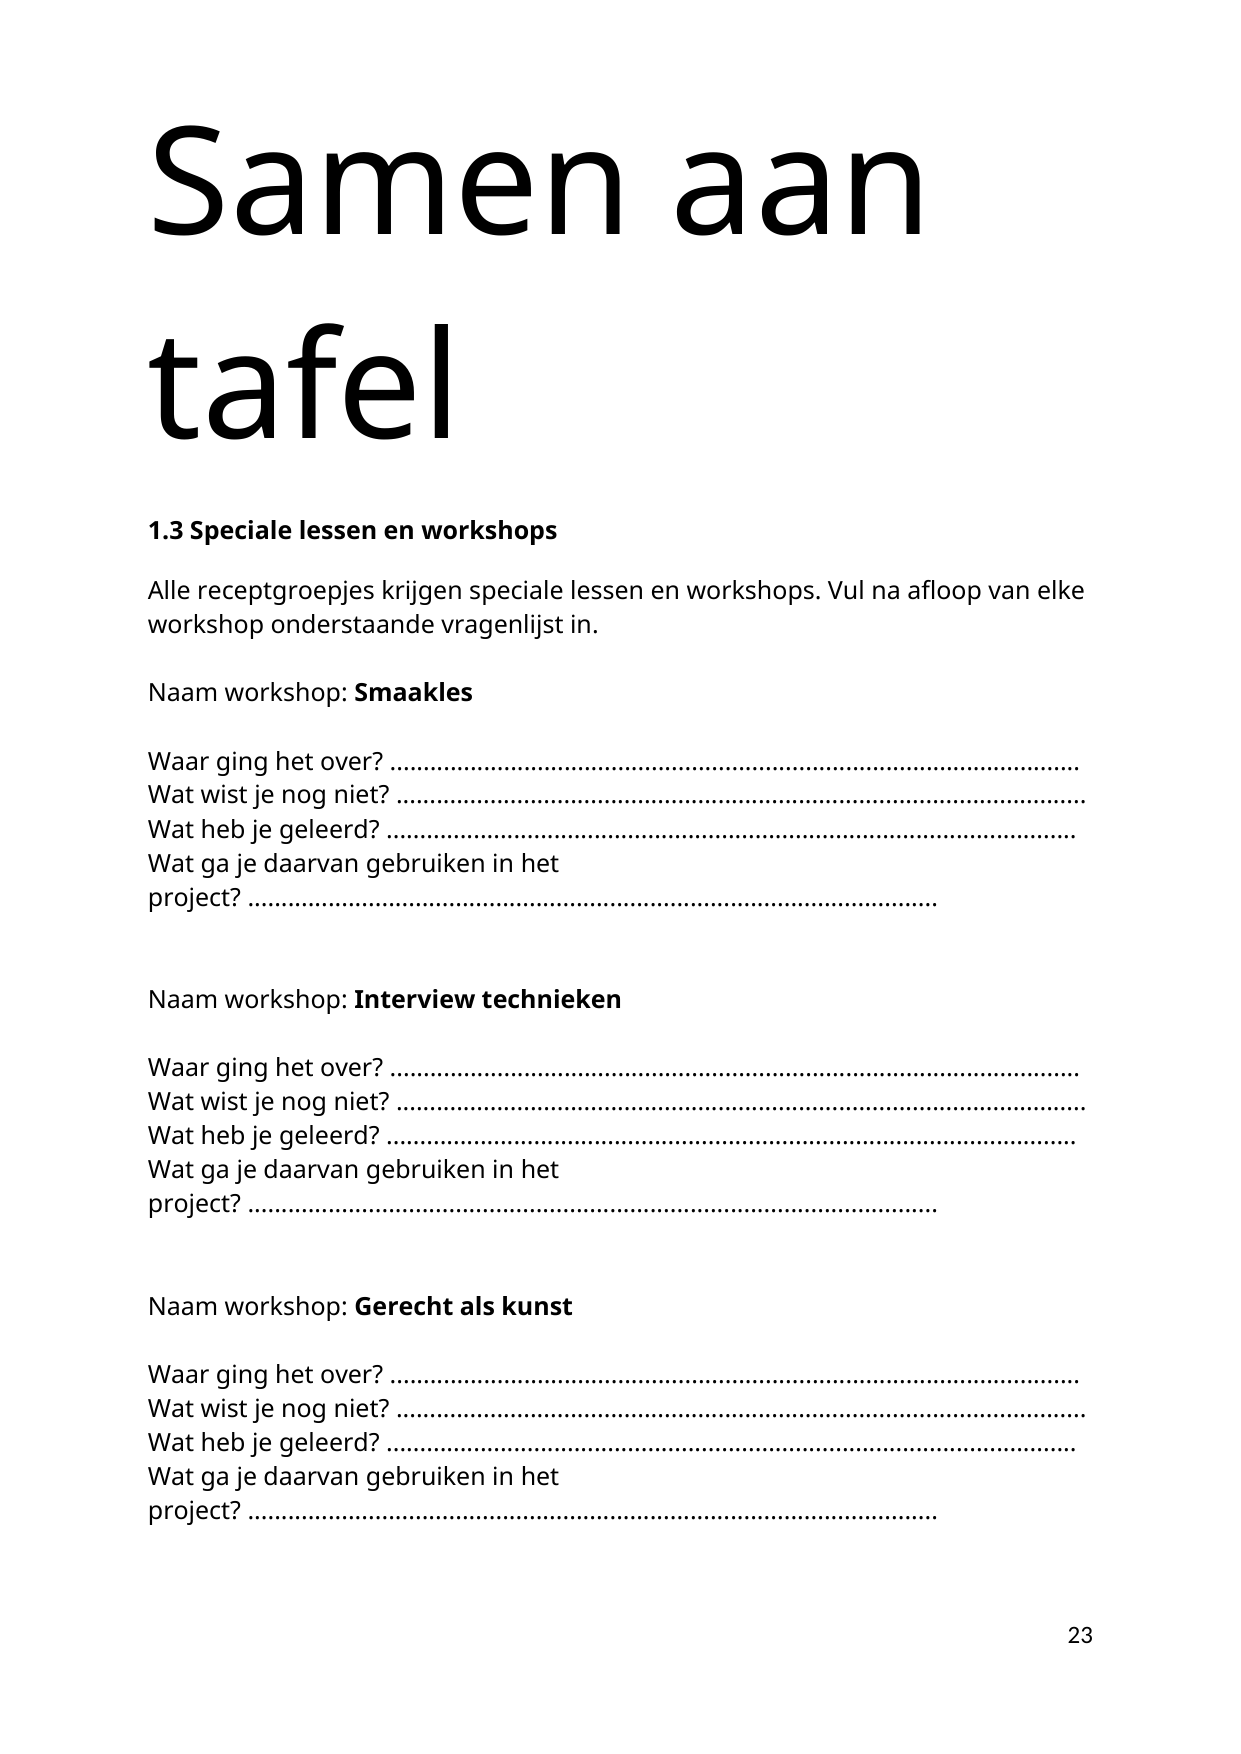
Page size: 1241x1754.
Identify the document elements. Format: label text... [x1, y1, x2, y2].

text Wat wist je nog niet? ....................................................................................................... [148, 777, 1093, 811]
text Wat wist je nog niet? ....................................................................................................... [148, 1084, 1093, 1118]
text Wat ga je daarvan gebruiken in het project? ....................................................................................................... [148, 1458, 1093, 1527]
text Naam workshop: Gerecht als kunst [148, 1288, 1093, 1322]
text 1.3 Speciale lessen en workshops [148, 513, 1093, 547]
text Alle receptgroepjes krijgen speciale lessen en workshops. Vul na afloop van elke workshop onderstaande vragenlijst in. [148, 573, 1093, 641]
text Wat ga je daarvan gebruiken in het project? ....................................................................................................... [148, 1152, 1093, 1220]
text Wat heb je geleerd? ....................................................................................................... [148, 1118, 1093, 1152]
text Waar ging het over? ....................................................................................................... [148, 1050, 1093, 1084]
text Wat ga je daarvan gebruiken in het project? ....................................................................................................... [148, 845, 1093, 913]
text Naam workshop: Smaakles [148, 675, 1093, 709]
text Wat wist je nog niet? ....................................................................................................... [148, 1390, 1093, 1424]
text Wat heb je geleerd? ....................................................................................................... [148, 1424, 1093, 1458]
text Waar ging het over? ....................................................................................................... [148, 1356, 1093, 1390]
text Naam workshop: Interview technieken [148, 982, 1093, 1016]
text Wat heb je geleerd? ....................................................................................................... [148, 811, 1093, 845]
text Waar ging het over? ....................................................................................................... [148, 743, 1093, 777]
